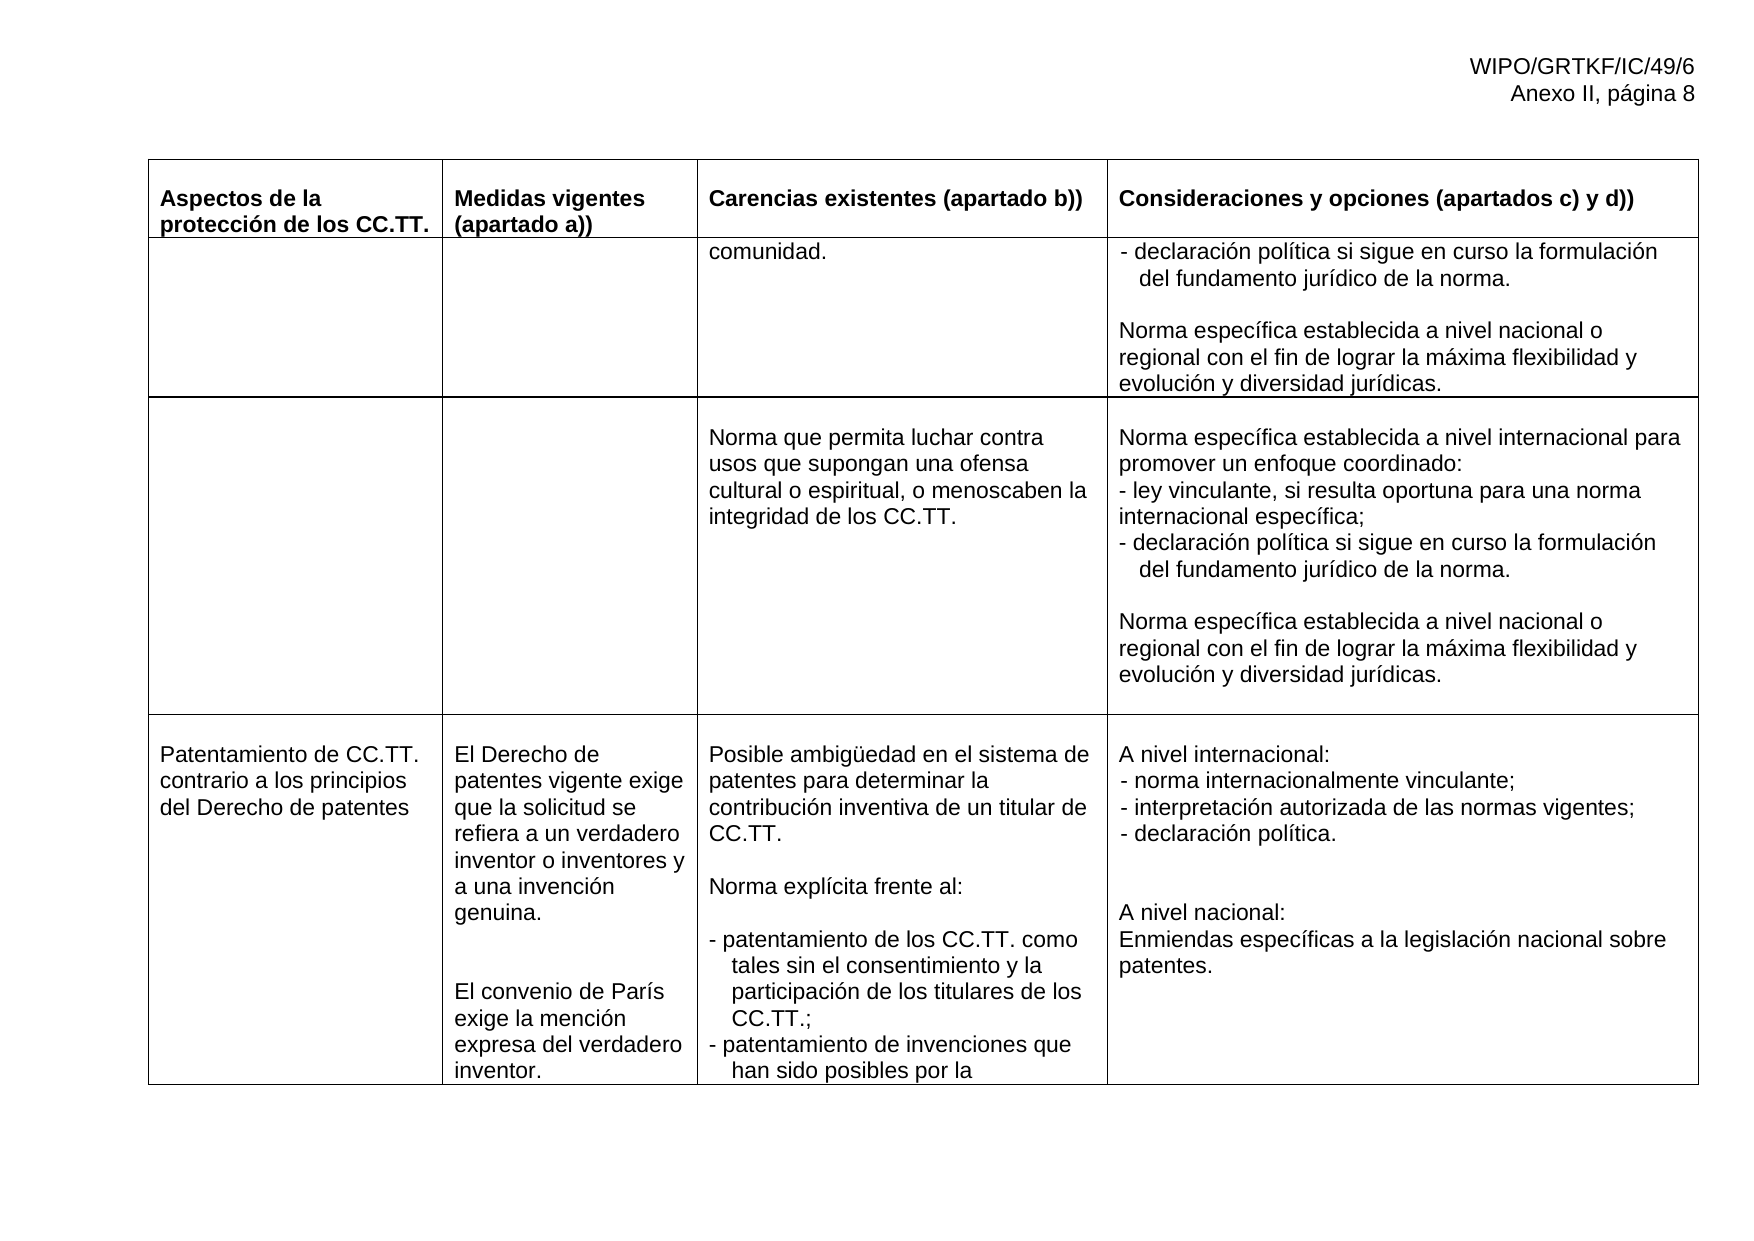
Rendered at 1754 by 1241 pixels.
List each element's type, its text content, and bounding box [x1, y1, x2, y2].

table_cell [443, 715, 697, 1084]
table_header Consideraciones y opciones (apartados c) y d)) [1108, 160, 1698, 237]
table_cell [1108, 238, 1698, 396]
table_cell [149, 398, 442, 714]
table_cell Norma que permita luchar contra usos que supongan una ofensa cultural o espiritual, o menoscaben la integridad de los CC.TT. [698, 398, 1107, 714]
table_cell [149, 715, 442, 1084]
table_cell [443, 398, 697, 714]
table_header Carencias existentes (apartado b)) [698, 160, 1107, 237]
table_header Aspectos de la protección de los CC.TT. [149, 160, 442, 237]
table_cell [149, 238, 442, 396]
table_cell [698, 715, 1107, 1084]
table_cell [443, 238, 697, 396]
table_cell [1108, 715, 1698, 1084]
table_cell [698, 238, 1107, 396]
table_cell Norma específica establecida a nivel internacional para promover un enfoque coordinado: - ley vinculante, si resulta oportuna para una norma internacional específica; - declaración política si sigue en curso la formulación del fundamento jurídico de la norma. Norma específica establecida a nivel nacional o regional con el fin de lograr la máxima flexibilidad y evolución y diversidad jurídicas. [1108, 398, 1698, 714]
table_header Medidas vigentes (apartado a)) [443, 160, 697, 237]
